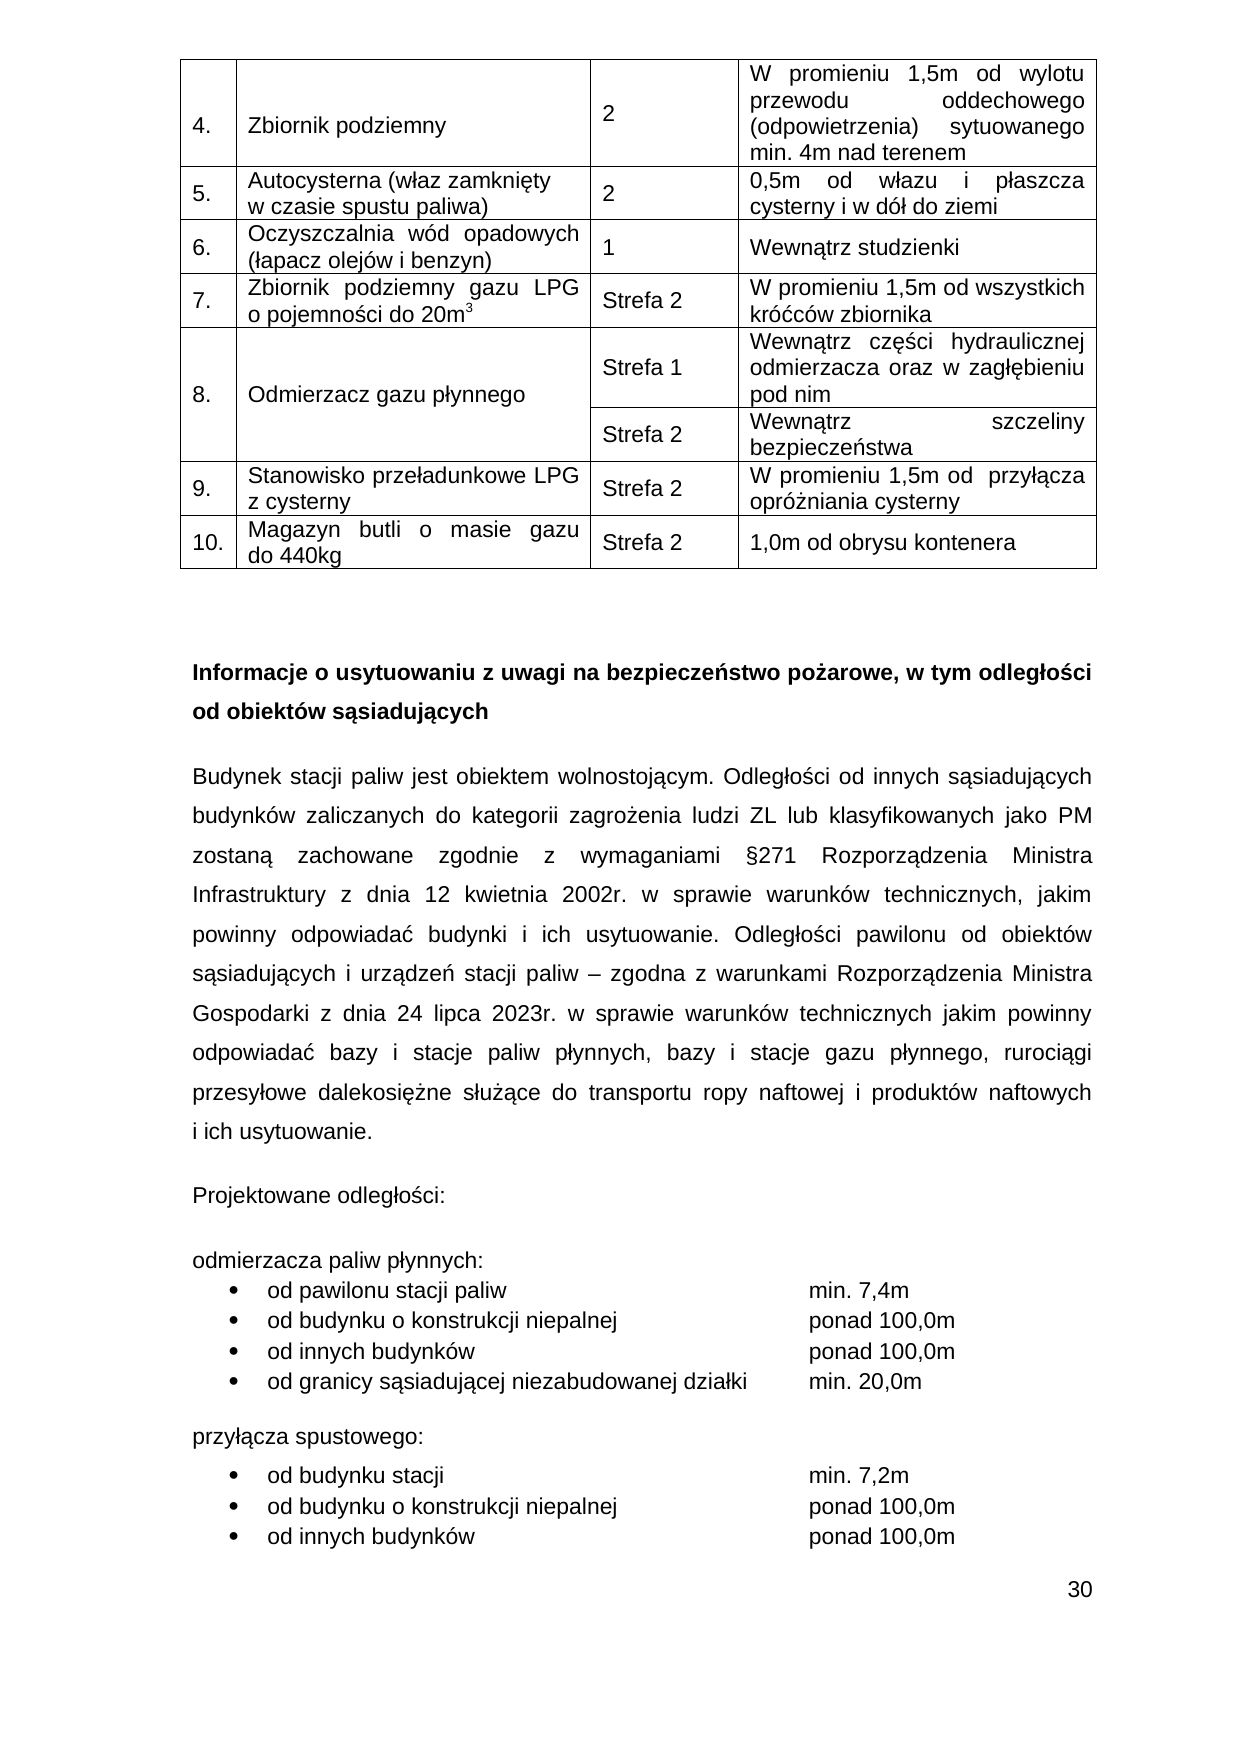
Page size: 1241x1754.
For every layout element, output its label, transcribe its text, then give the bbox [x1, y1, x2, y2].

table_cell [181, 1368, 797, 1398]
table_header od pawilonu stacji paliw [181, 1277, 797, 1307]
text Projektowane odległości: [192, 1182, 1093, 1209]
table_cell Strefa 2 [591, 274, 738, 327]
table_cell 1 [591, 220, 738, 273]
table_cell od budynku o konstrukcji niepalnej [181, 1308, 797, 1338]
table_cell 0,5m od włazu i płaszcza cysterny i w dół do ziemi [739, 167, 1096, 219]
table_cell Strefa 2 [591, 462, 738, 514]
table_header od budynku stacji [181, 1463, 797, 1493]
table_cell 8. [181, 328, 236, 461]
table_cell Strefa 1 [591, 328, 738, 407]
table_header min. 7,2m [798, 1463, 1096, 1493]
table_cell Zbiornik podziemny [237, 60, 590, 166]
text Budynek stacji paliw jest obiektem wolnostojącym. Odległości od innych sąsiadujących budynków zaliczanych do kategorii zagrożenia ludzi ZL lub klasyfikowanych jako PM zostaną zachowane zgodnie z wymaganiami §271 Rozporządzenia Ministra Infrastruktury z dnia 12 kwietnia 2002r. w sprawie warunków technicznych, jakim powinny odpowiadać budynki i ich usytuowanie. Odległości pawilonu od obiektów sąsiadujących i urządzeń stacji paliw – zgodna z warunkami Rozporządzenia Ministra Gospodarki z dnia 24 lipca 2023r. w sprawie warunków technicznych jakim powinny odpowiadać bazy i stacje paliw płynnych, bazy i stacje gazu płynnego, rurociągi przesyłowe dalekosiężne służące do transportu ropy naftowej i produktów naftowych i ich usytuowanie. [192, 763, 1093, 1144]
text Informacje o usytuowaniu z uwagi na bezpieczeństwo pożarowe, w tym odległości od obiektów sąsiadujących [192, 659, 1093, 724]
table_cell W promieniu 1,5m od wszystkich króćców zbiornika [739, 274, 1096, 327]
table_cell od innych budynków [181, 1338, 797, 1368]
table_cell ponad 100,0m [798, 1523, 1096, 1549]
table_cell ponad 100,0m [798, 1308, 1096, 1338]
table_cell od innych budynków [181, 1523, 797, 1549]
table_cell 10. [181, 516, 236, 568]
table_cell 5. [181, 167, 236, 219]
table_cell Strefa 2 [591, 516, 738, 568]
table_cell Strefa 2 [591, 408, 738, 461]
table_cell 6. [181, 220, 236, 273]
table_cell 2 [591, 167, 738, 219]
table_cell Wewnątrz studzienki [739, 220, 1096, 273]
table_cell 2 [591, 60, 738, 166]
table_cell 4. [181, 60, 236, 166]
table_cell ponad 100,0m [798, 1493, 1096, 1523]
table_cell Odmierzacz gazu płynnego [237, 328, 590, 461]
table_cell Magazyn butli o masie gazu do 440kg [237, 516, 590, 568]
table_header min. 7,4m [798, 1277, 1096, 1307]
table_cell 7. [181, 274, 236, 327]
table_cell 9. [181, 462, 236, 514]
table_cell Oczyszczalnia wód opadowych (łapacz olejów i benzyn) [237, 220, 590, 273]
table_cell ponad 100,0m [798, 1338, 1096, 1368]
table_cell Autocysterna (właz zamknięty w czasie spustu paliwa) [237, 167, 590, 219]
table_cell Wewnątrz szczeliny bezpieczeństwa [739, 408, 1096, 461]
text odmierzacza paliw płynnych: [192, 1247, 1093, 1273]
table_cell 1,0m od obrysu kontenera [739, 516, 1096, 568]
text przyłącza spustowego: [192, 1423, 1093, 1449]
table_cell od budynku o konstrukcji niepalnej [181, 1493, 797, 1523]
table_cell Wewnątrz części hydraulicznej odmierzacza oraz w zagłębieniu pod nim [739, 328, 1096, 407]
table_cell W promieniu 1,5m od przyłącza opróżniania cysterny [739, 462, 1096, 514]
table_cell Zbiornik podziemny gazu LPG o pojemności do 20m3 [237, 274, 590, 327]
table_cell Stanowisko przeładunkowe LPG z cysterny [237, 462, 590, 514]
table_cell min. 20,0m [798, 1368, 1096, 1398]
table_cell W promieniu 1,5m od wylotu przewodu oddechowego (odpowietrzenia) sytuowanego min. 4m nad terenem [739, 60, 1096, 166]
